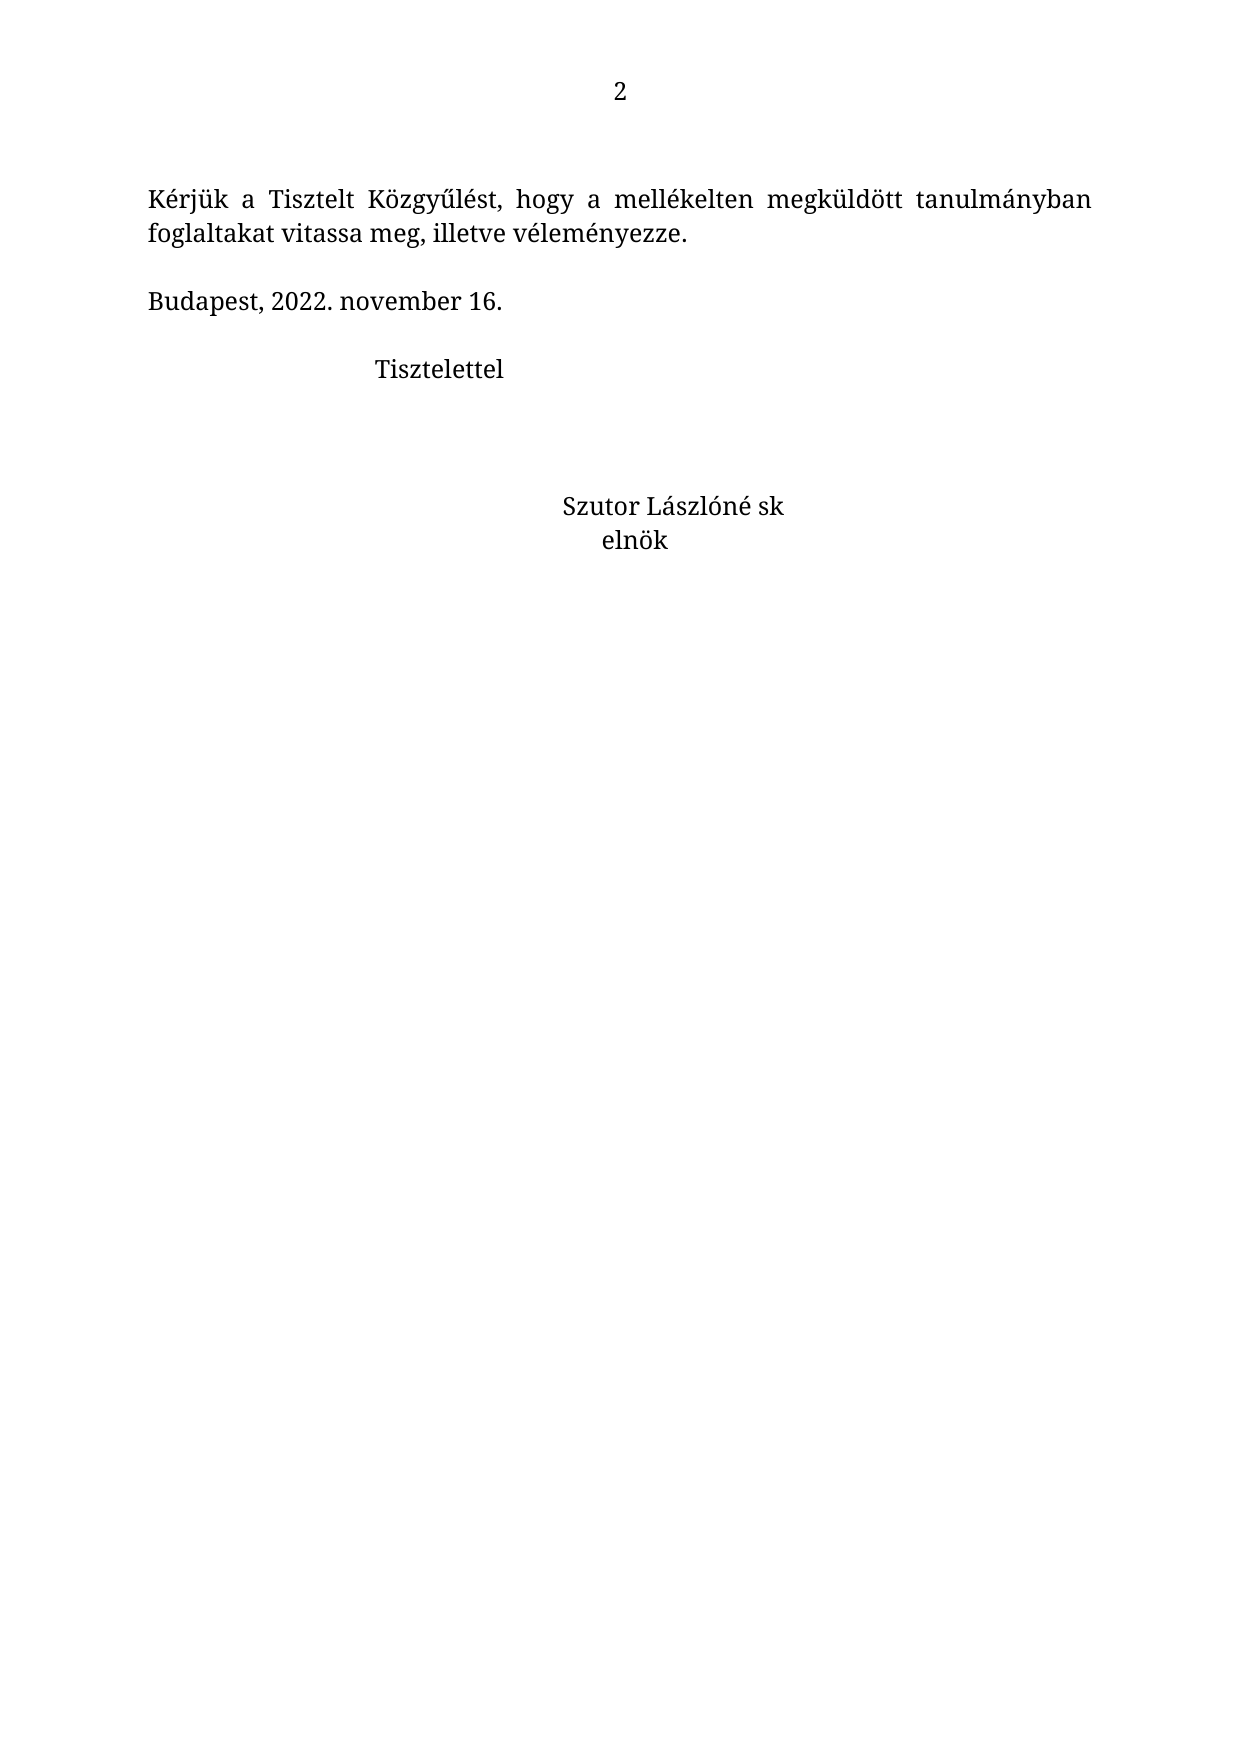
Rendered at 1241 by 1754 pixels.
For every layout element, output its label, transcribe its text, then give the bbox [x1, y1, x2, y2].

text Tisztelettel [148, 352, 1093, 386]
text Szutor Lászlóné sk [148, 488, 1093, 522]
text Kérjük a Tisztelt Közgyűlést, hogy a mellékelten megküldött tanulmányban foglaltakat vitassa meg, illetve véleményezze. [148, 182, 1093, 250]
text Budapest, 2022. november 16. [148, 284, 1093, 318]
text elnök [148, 522, 1093, 556]
